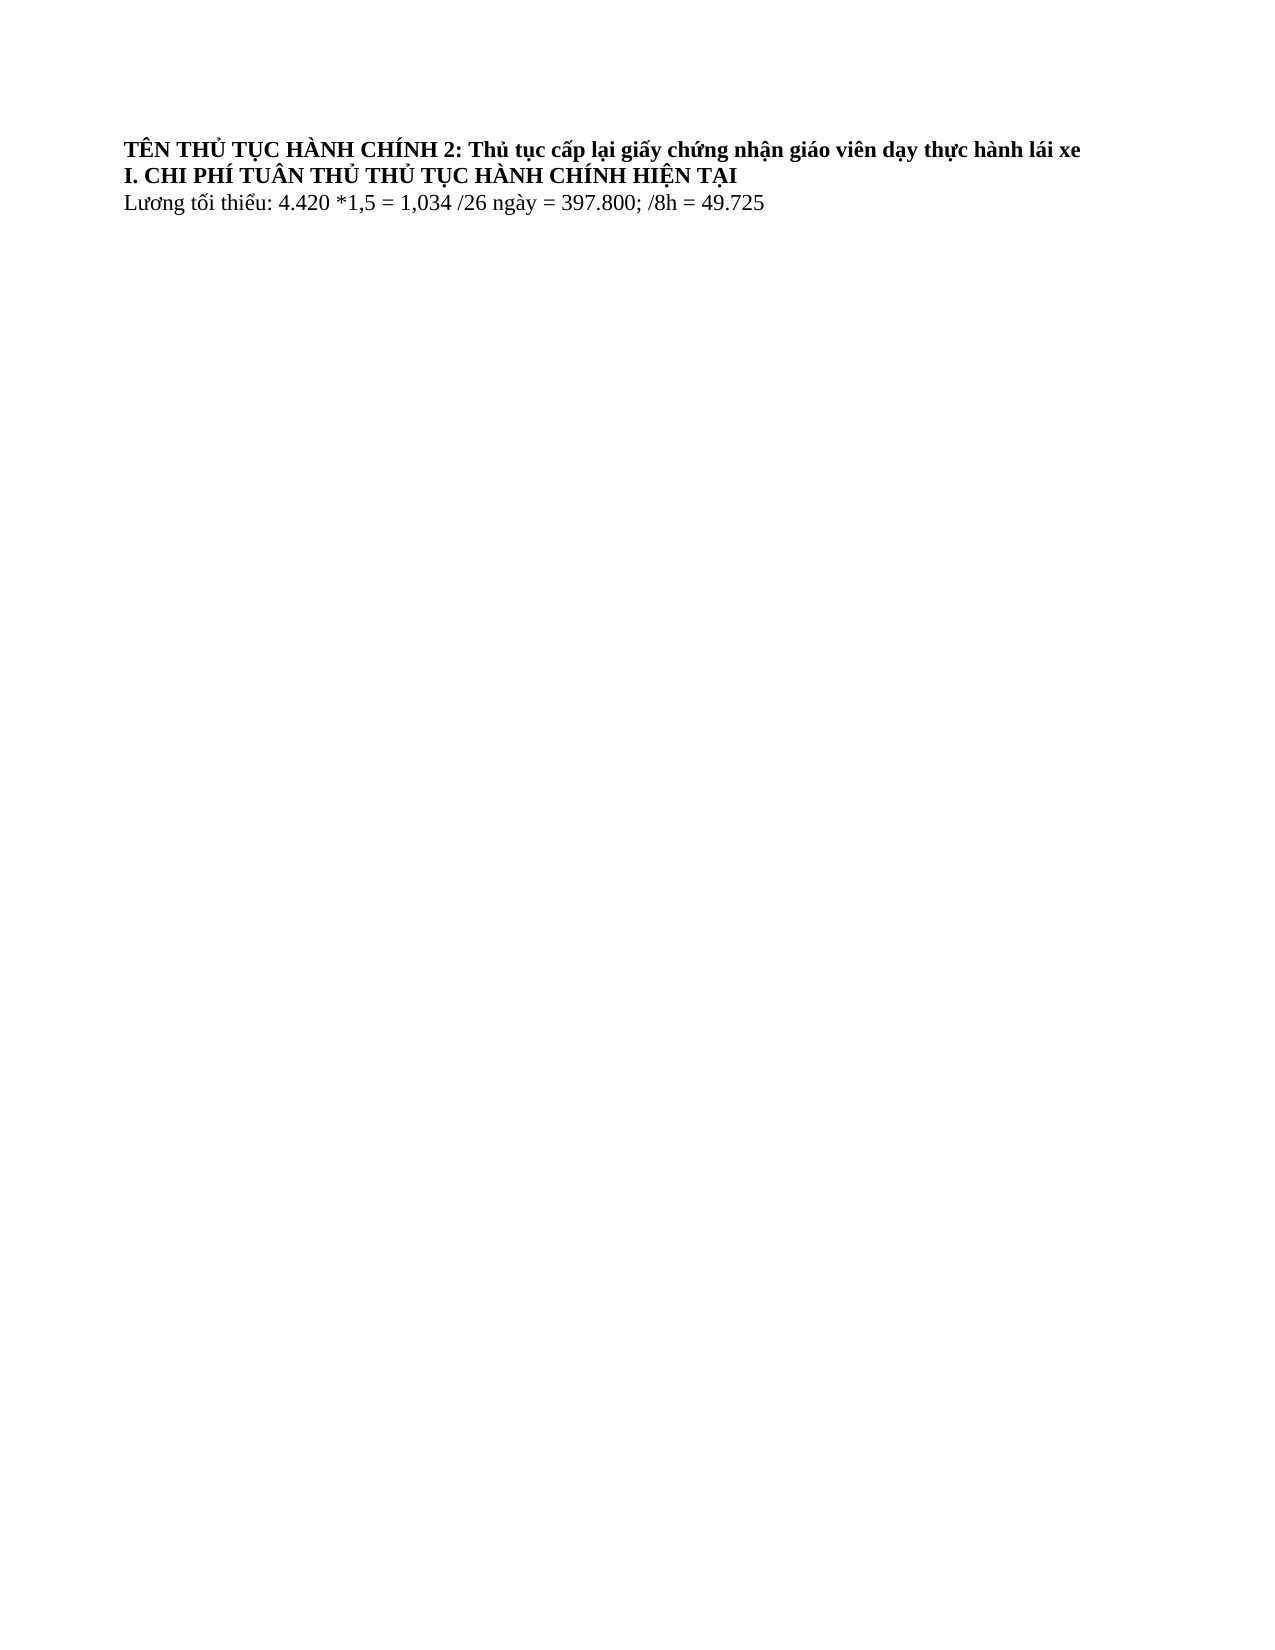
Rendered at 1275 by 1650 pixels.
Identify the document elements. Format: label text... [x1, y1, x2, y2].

table_header TÊN THỦ TỤC HÀNH CHÍNH 2: Thủ tục cấp lại giấy chứng nhận giáo viên dạy thực hành lái xe I. CHI PHÍ TUÂN THỦ THỦ TỤC HÀNH CHÍNH HIỆN TẠI Lương tối thiểu: 4.420 *1,5 = 1,034 /26 ngày = 397.800; /8h = 49.725 [112, 136, 1127, 255]
